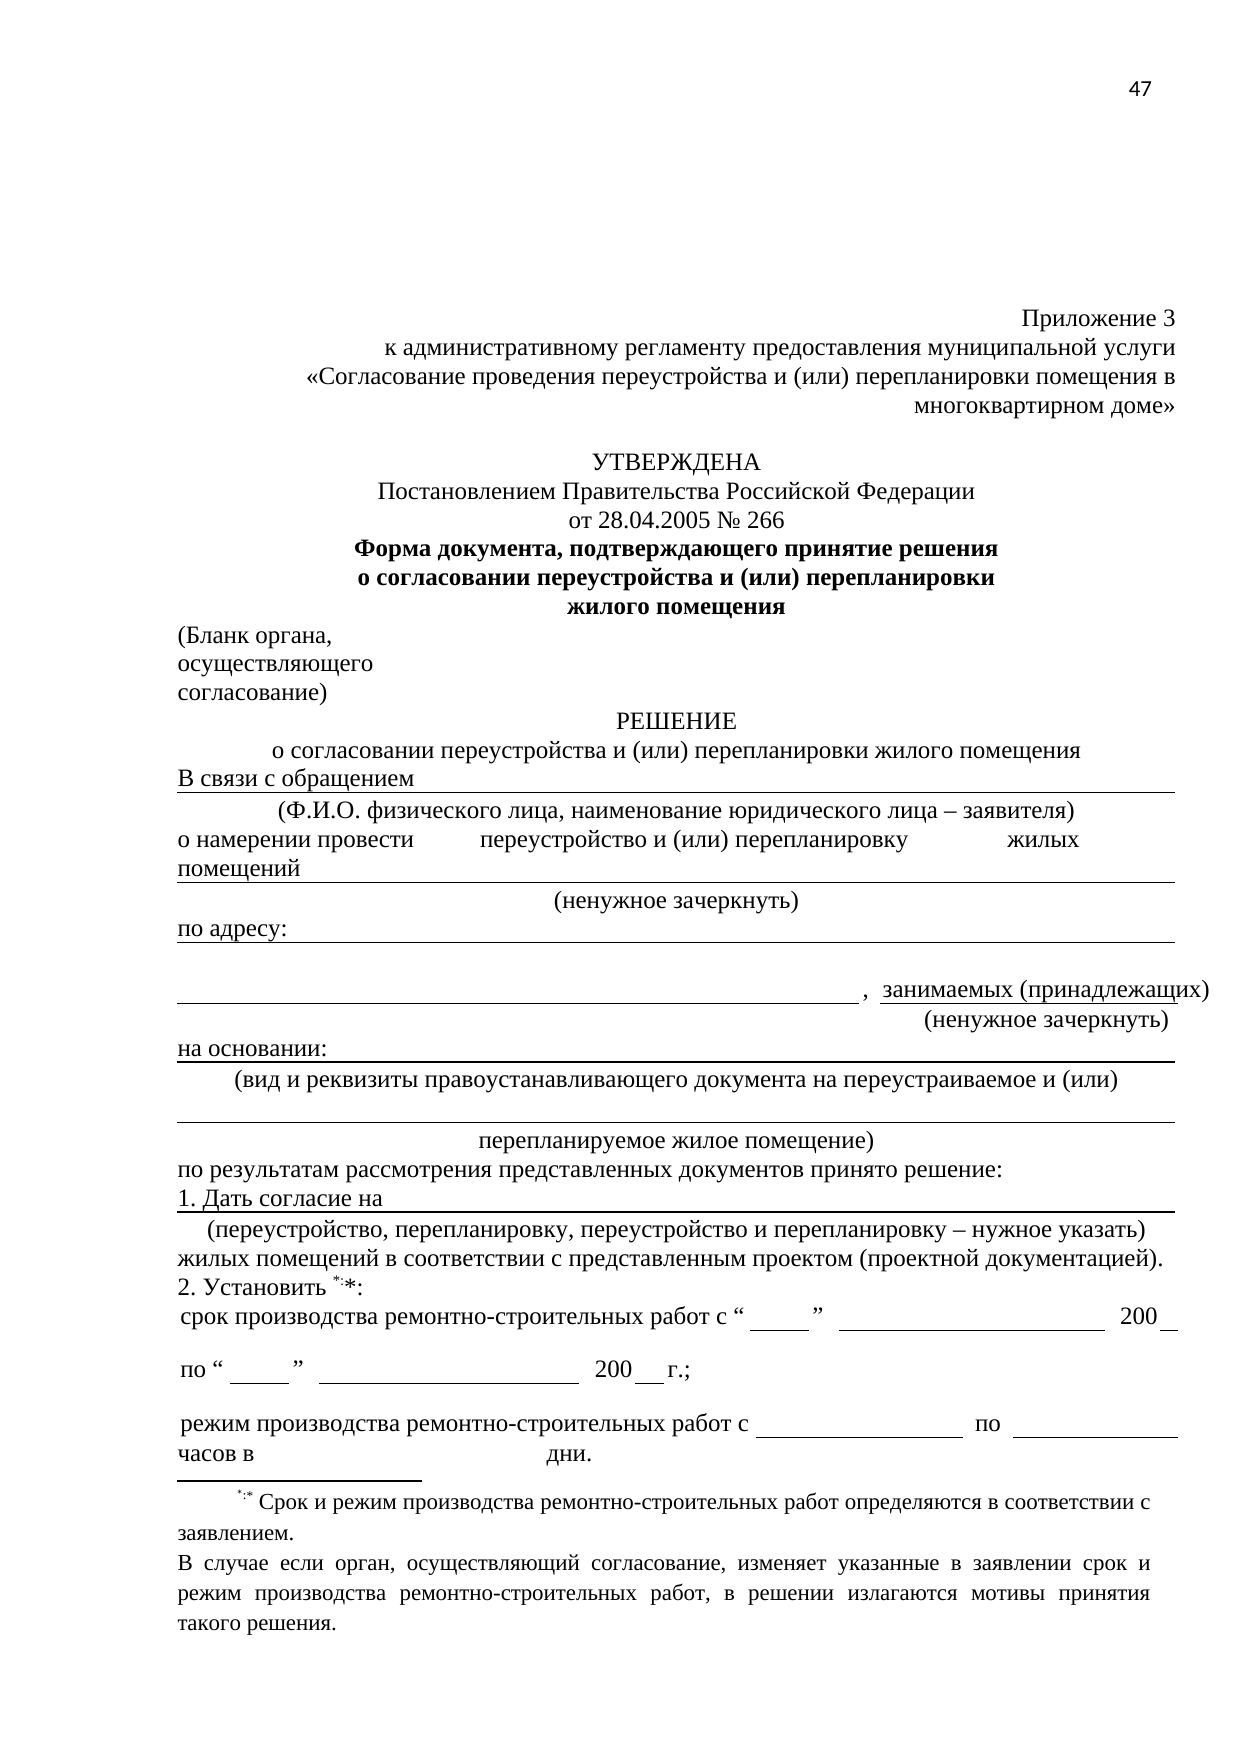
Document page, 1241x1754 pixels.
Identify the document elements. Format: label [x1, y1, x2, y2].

table_cell [1178, 130, 1240, 1467]
table_cell [174, 130, 1178, 1467]
